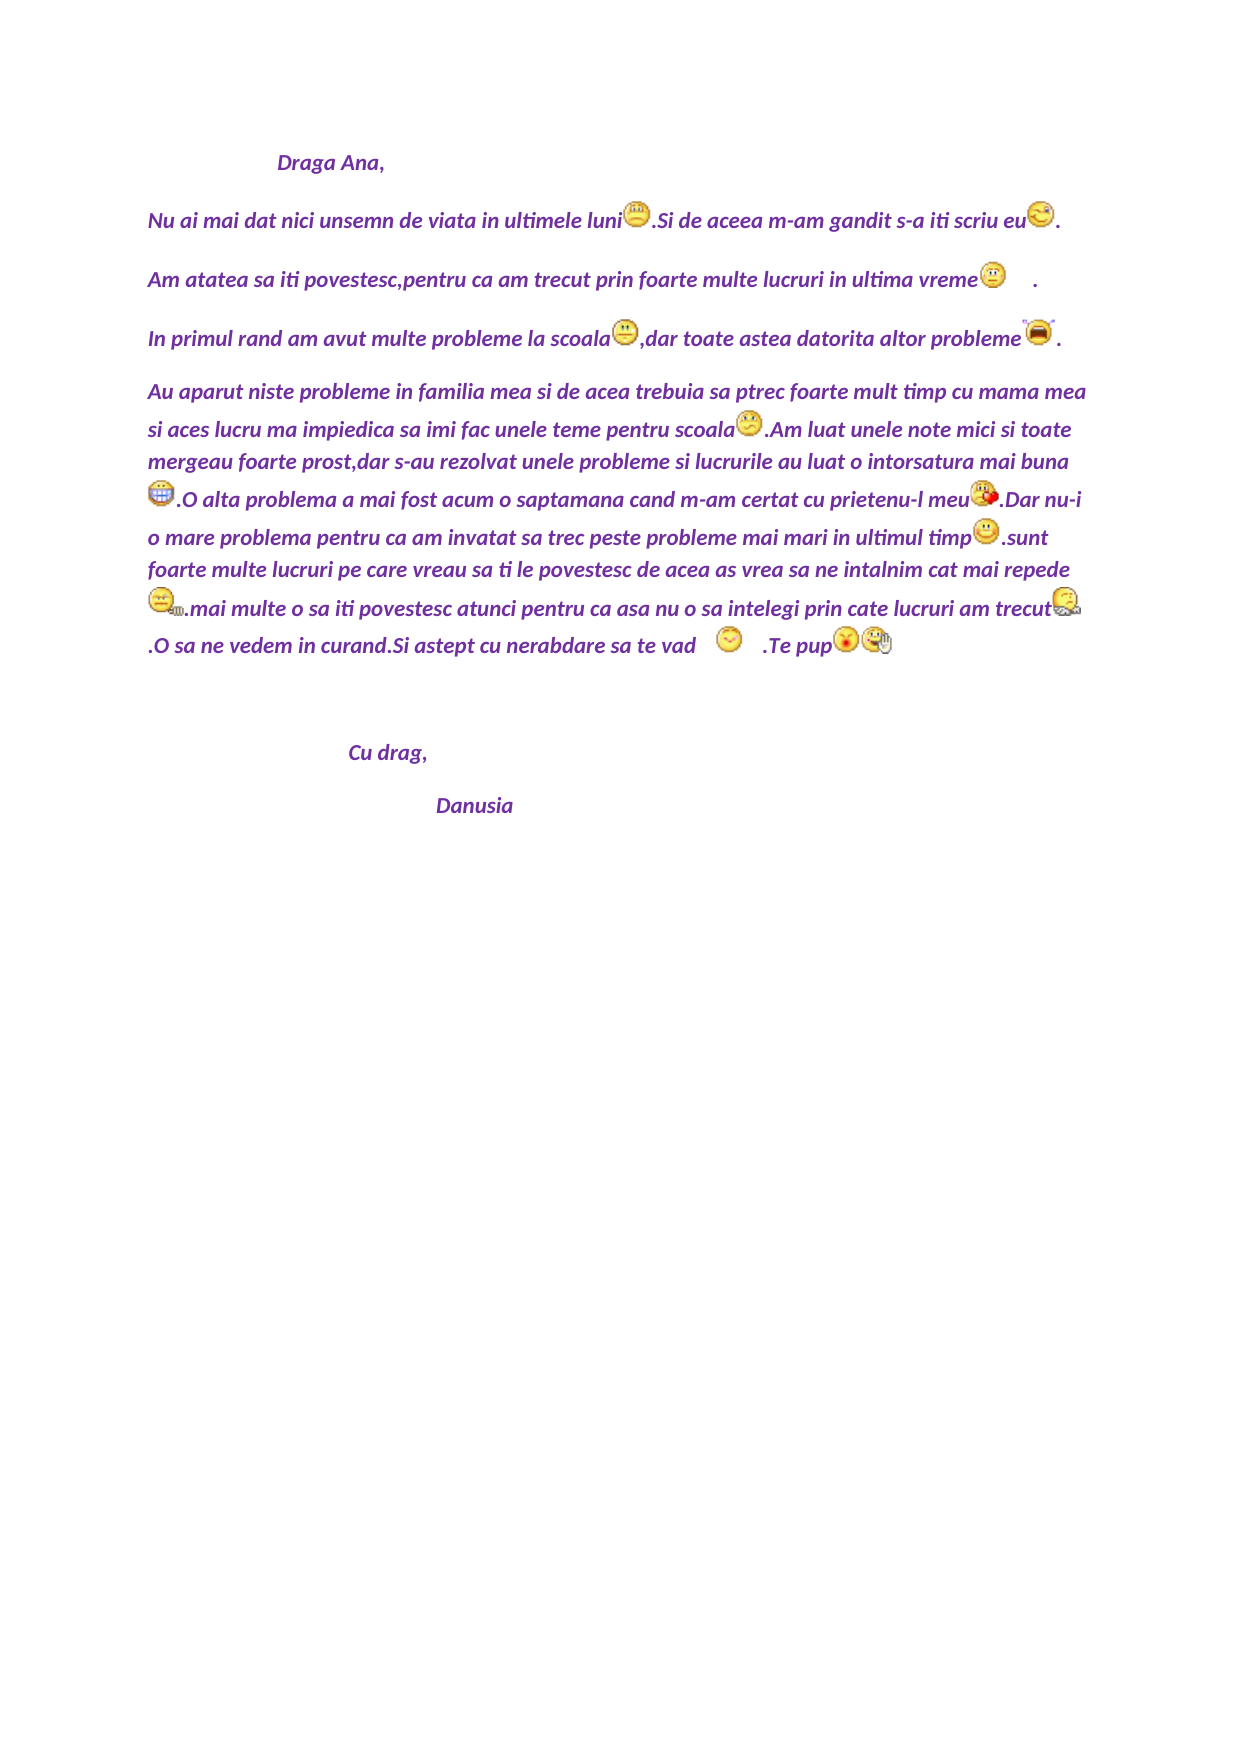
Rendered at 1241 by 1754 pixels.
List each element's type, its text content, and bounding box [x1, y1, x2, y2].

picture [611, 318, 640, 347]
picture [622, 200, 652, 229]
text Danusia [148, 791, 1093, 819]
text In primul rand am avut multe probleme la scoala,dar toate astea datorita altor probleme. [148, 318, 1093, 352]
picture [832, 625, 905, 654]
text Nu ai mai dat nici unsemn de viata in ultimele luni.Si de aceea m-am gandit s-a iti scriu eu. [148, 201, 1093, 234]
picture [696, 625, 763, 654]
text Au aparut niste probleme in familia mea si de acea trebuia sa ptrec foarte mult timp cu mama mea si aces lucru ma impiedica sa imi fac unele teme pentru scoala.Am luat unele note mici si toate mergeau foarte prost,dar s-au rezolvat unele probleme si lucrurile au luat o intorsatura mai buna.O alta problema a mai fost acum o saptamana cand m-am certat cu prietenu-l meu.Dar nu-i o mare problema pentru ca am invatat sa trec peste probleme mai mari in ultimul timp.sunt foarte multe lucruri pe care vreau sa ti le povestesc de acea as vrea sa ne intalnim cat mai repede.mai multe o sa iti povestesc atunci pentru ca asa nu o sa intelegi prin cate lucruri am trecut.O sa ne vedem in curand.Si astept cu nerabdare sa te vad.Te pup [148, 377, 1093, 660]
picture [1052, 587, 1081, 616]
picture [147, 479, 176, 508]
picture [1027, 200, 1055, 229]
text Cu drag, [148, 738, 1093, 766]
picture [970, 479, 999, 508]
picture [735, 409, 764, 438]
picture [1021, 318, 1057, 347]
text Am atatea sa iti povestesc,pentru ca am trecut prin foarte multe lucruri in ultima vreme. [148, 259, 1093, 293]
picture [979, 259, 1033, 288]
text Draga Ana, [148, 148, 1093, 176]
picture [972, 517, 1001, 546]
picture [147, 587, 184, 616]
